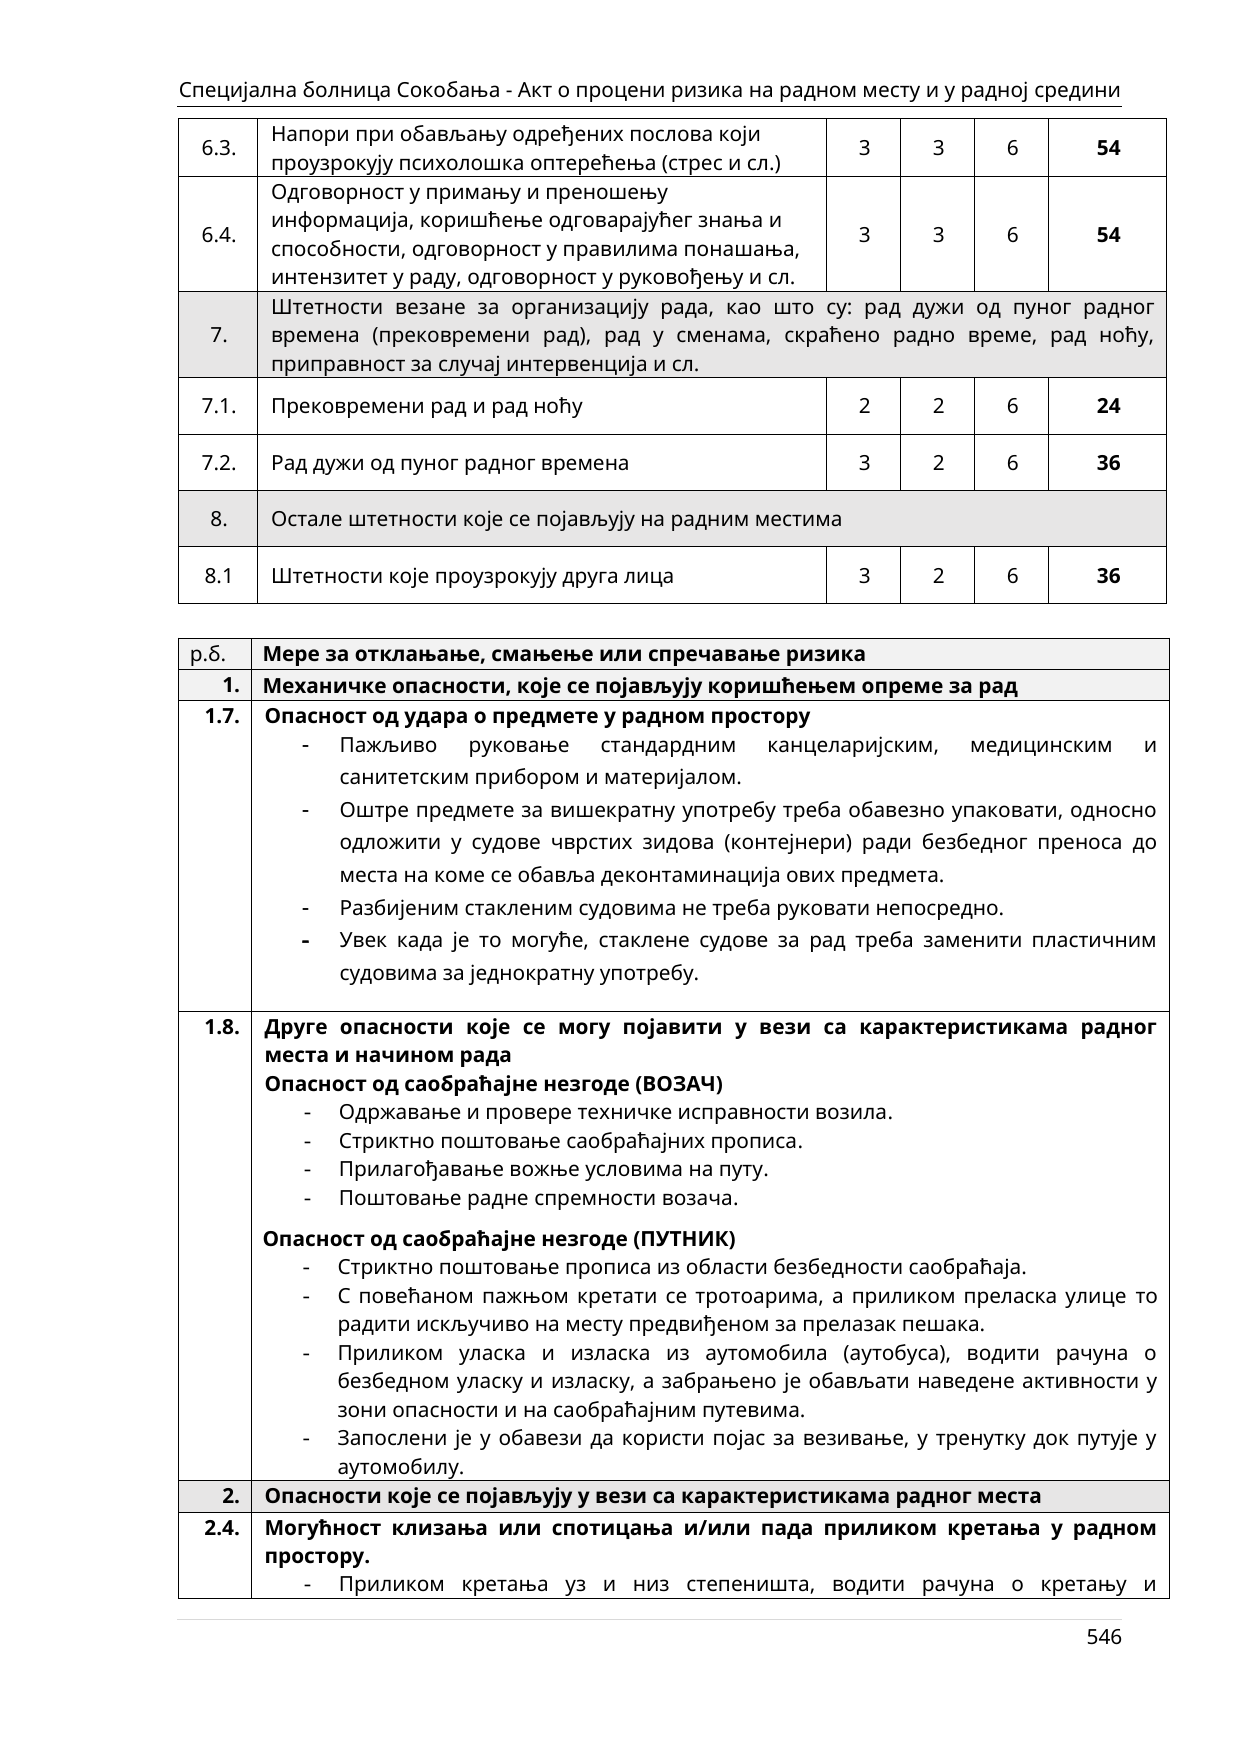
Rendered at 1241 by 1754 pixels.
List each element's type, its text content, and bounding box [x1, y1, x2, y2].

table_cell 3 [827, 435, 900, 490]
table_cell Одговорност у примању и преношењу информација, коришћење одговарајућег знања и способности, одговорност у правилима понашања, интензитет у раду, одговорност у руковођењу и сл. [258, 177, 826, 291]
table_cell Напори при обављању одређених послова који проузрокују психолошка оптерећења (стрес и сл.) [258, 119, 826, 176]
table_cell 7.1. [179, 378, 257, 433]
table_cell Mеханичке опасности, које се појављују коришћењем опреме за рад [252, 670, 1169, 700]
table_cell 54 [1049, 177, 1166, 291]
table_cell 7.2. [179, 435, 257, 490]
table_cell Oпасности које се појављују у вези са карактеристикама радног места [252, 1481, 1169, 1512]
table_cell 6 [975, 378, 1048, 433]
table_cell 6.3. [179, 119, 257, 176]
table_cell 8. [179, 491, 257, 546]
table_cell 2. [179, 1481, 251, 1512]
table_cell 6 [975, 177, 1048, 291]
table_cell Прековремени рад и рад ноћу [258, 378, 826, 433]
table_cell Штетности везане за организацију рада, као што су: рад дужи од пуног радног времена (прековремени рад), рад у сменама, скраћено радно време, рад ноћу, приправност за случај интервенција и сл. [258, 292, 1166, 377]
table_cell 7. [179, 292, 257, 377]
table_cell 3 [827, 547, 900, 603]
table_cell 2 [901, 435, 974, 490]
table_cell Штетности које проузрокују друга лица [258, 547, 826, 603]
table_cell 1.8. [179, 1012, 251, 1480]
table_header Мере за отклањање, смањење или спречавање ризика [252, 639, 1169, 669]
table_cell 6 [975, 547, 1048, 603]
table_cell 2.4. [179, 1513, 251, 1598]
table_cell 2 [901, 547, 974, 603]
table_cell 3 [827, 177, 900, 291]
table_cell Друге опасности које се могу појавити у вези са карактеристикама радног места и начином рада Опасност од саобраћајне незгоде (ВОЗАЧ) Одржавање и провере техничке исправности возила. Стриктно поштовање саобраћајних прописа. Прилагођавање вожње условима на путу. Поштовање радне спремности возача. Опасност од саобраћајне незгоде (ПУТНИК) Стриктно поштовање прописа из области безбедности саобраћаја. С повећаном пажњом кретати се тротоарима, а приликом преласка улице то радити искључиво на месту предвиђеном за прелазак пешака. Приликом уласка и изласка из аутомобила (аутобуса), водити рачуна о безбедном уласку и изласку, а забрањено је обављати наведене активности у зони опасности и на саобраћајним путевима. Запослени је у обавези да користи појас за везивање, у тренутку док путује у аутомобилу. [252, 1012, 1169, 1480]
table_cell 24 [1049, 378, 1166, 433]
table_cell 2 [901, 378, 974, 433]
table_cell 6 [975, 119, 1048, 176]
table_cell 1. [179, 670, 251, 700]
table_header р.б. [179, 639, 251, 669]
table_cell Остале штетности које се појављују на радним местима [258, 491, 1166, 546]
table_cell 3 [827, 119, 900, 176]
table_cell 2 [827, 378, 900, 433]
table_cell 1.7. [179, 701, 251, 1011]
table_cell Рад дужи од пуног радног времена [258, 435, 826, 490]
table_cell 54 [1049, 119, 1166, 176]
table_cell 8.1 [179, 547, 257, 603]
table_cell 6.4. [179, 177, 257, 291]
table_cell 3 [901, 119, 974, 176]
table_cell 3 [901, 177, 974, 291]
table_cell 36 [1049, 435, 1166, 490]
table_cell Опасност од удара о предмете у радном простору Пажљиво руковање стандардним канцеларијским, медицинским и санитетским прибором и материјалом. Оштре предмете за вишекратну употребу треба обавезно упаковати, односно одложити у судове чврстих зидова (контејнери) ради безбедног преноса до места на коме се обавља деконтаминација ових предмета. Разбијеним стакленим судовима не треба руковати непосредно. Увек када је то могуће, стаклене судове за рад треба заменити пластичним судовима за једнократну употребу. [252, 701, 1169, 1011]
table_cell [252, 1513, 1169, 1598]
table_cell 6 [975, 435, 1048, 490]
table_cell 36 [1049, 547, 1166, 603]
